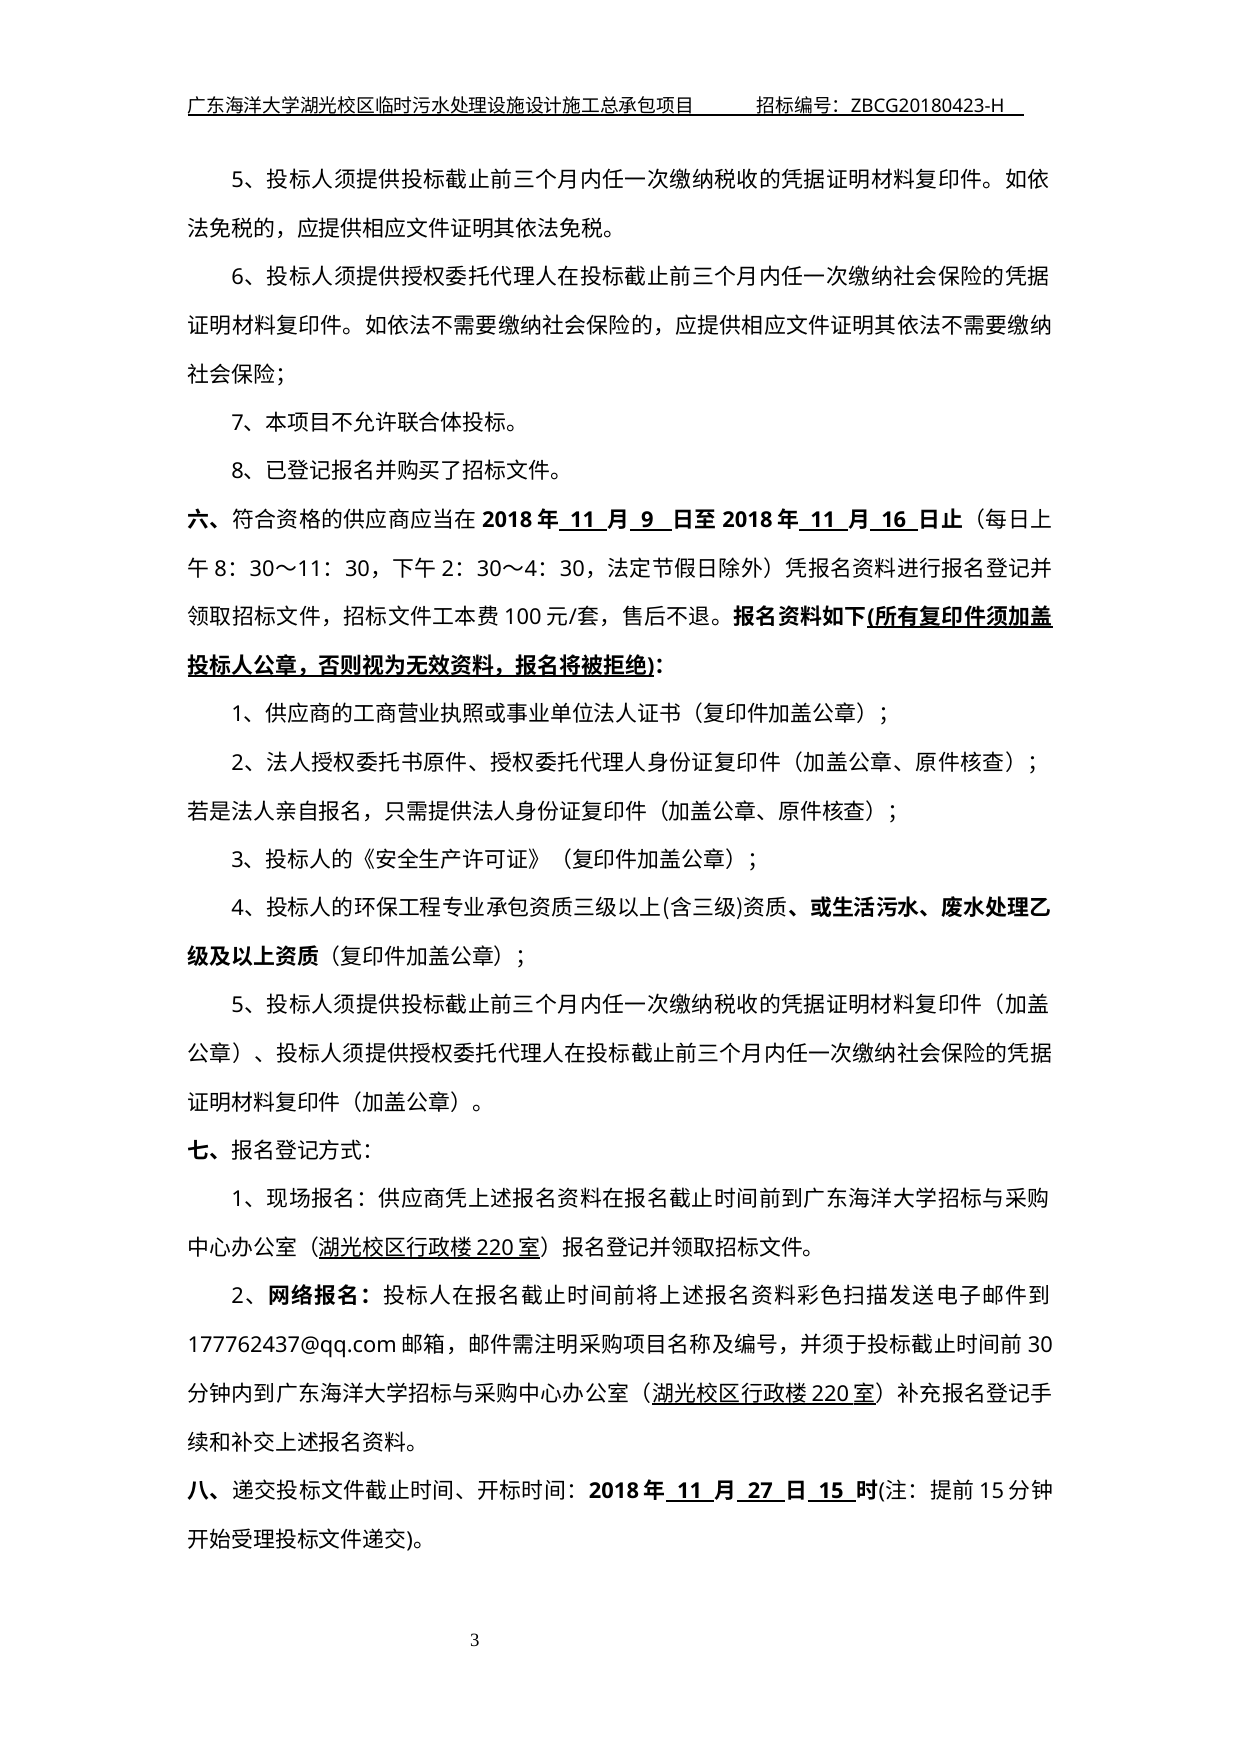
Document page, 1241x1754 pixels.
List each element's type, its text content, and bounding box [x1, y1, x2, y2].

text 3、投标人的《安全生产许可证》（复印件加盖公章）； [187, 842, 1053, 874]
text 8、已登记报名并购买了招标文件。 [187, 453, 1053, 486]
text 2、法人授权委托书原件、授权委托代理人身份证复印件（加盖公章、原件核查）；若是法人亲自报名，只需提供法人身份证复印件（加盖公章、原件核查）； [187, 744, 1053, 826]
text 六、符合资格的供应商应当在2018年 11 月 9 日至 2018年 11 月 16 日止（每日上午8：30～11：30，下午2：30～4：30，法定节假日除外）凭报名资料进行报名登记并领取招标文件，招标文件工本费100元/套，售后不退。报名资料如下(所有复印件须加盖投标人公章，否则视为无效资料，报名将被拒绝)： [187, 502, 1053, 680]
text 5、投标人须提供投标截止前三个月内任一次缴纳税收的凭据证明材料复印件。如依法免税的，应提供相应文件证明其依法免税。 [187, 162, 1053, 243]
text 5、投标人须提供投标截止前三个月内任一次缴纳税收的凭据证明材料复印件（加盖公章）、投标人须提供授权委托代理人在投标截止前三个月内任一次缴纳社会保险的凭据证明材料复印件（加盖公章）。 [187, 987, 1053, 1117]
text 八、递交投标文件截止时间、开标时间：2018年 11 月 27 日 15 时(注：提前15分钟开始受理投标文件递交)。 [187, 1473, 1053, 1554]
text 6、投标人须提供授权委托代理人在投标截止前三个月内任一次缴纳社会保险的凭据证明材料复印件。如依法不需要缴纳社会保险的，应提供相应文件证明其依法不需要缴纳社会保险； [187, 259, 1053, 389]
text 1、现场报名：供应商凭上述报名资料在报名截止时间前到广东海洋大学招标与采购中心办公室（湖光校区行政楼220室）报名登记并领取招标文件。 [187, 1181, 1053, 1262]
text 七、报名登记方式： [187, 1133, 1053, 1165]
text 1、供应商的工商营业执照或事业单位法人证书（复印件加盖公章）； [187, 696, 1053, 729]
text 4、投标人的环保工程专业承包资质三级以上(含三级)资质、或生活污水、废水处理乙级及以上资质（复印件加盖公章）； [187, 890, 1053, 971]
text 2、网络报名：投标人在报名截止时间前将上述报名资料彩色扫描发送电子邮件到177762437@qq.com邮箱，邮件需注明采购项目名称及编号，并须于投标截止时间前30分钟内到广东海洋大学招标与采购中心办公室（湖光校区行政楼220室）补充报名登记手续和补交上述报名资料。 [187, 1278, 1053, 1457]
text 7、本项目不允许联合体投标。 [187, 405, 1053, 437]
